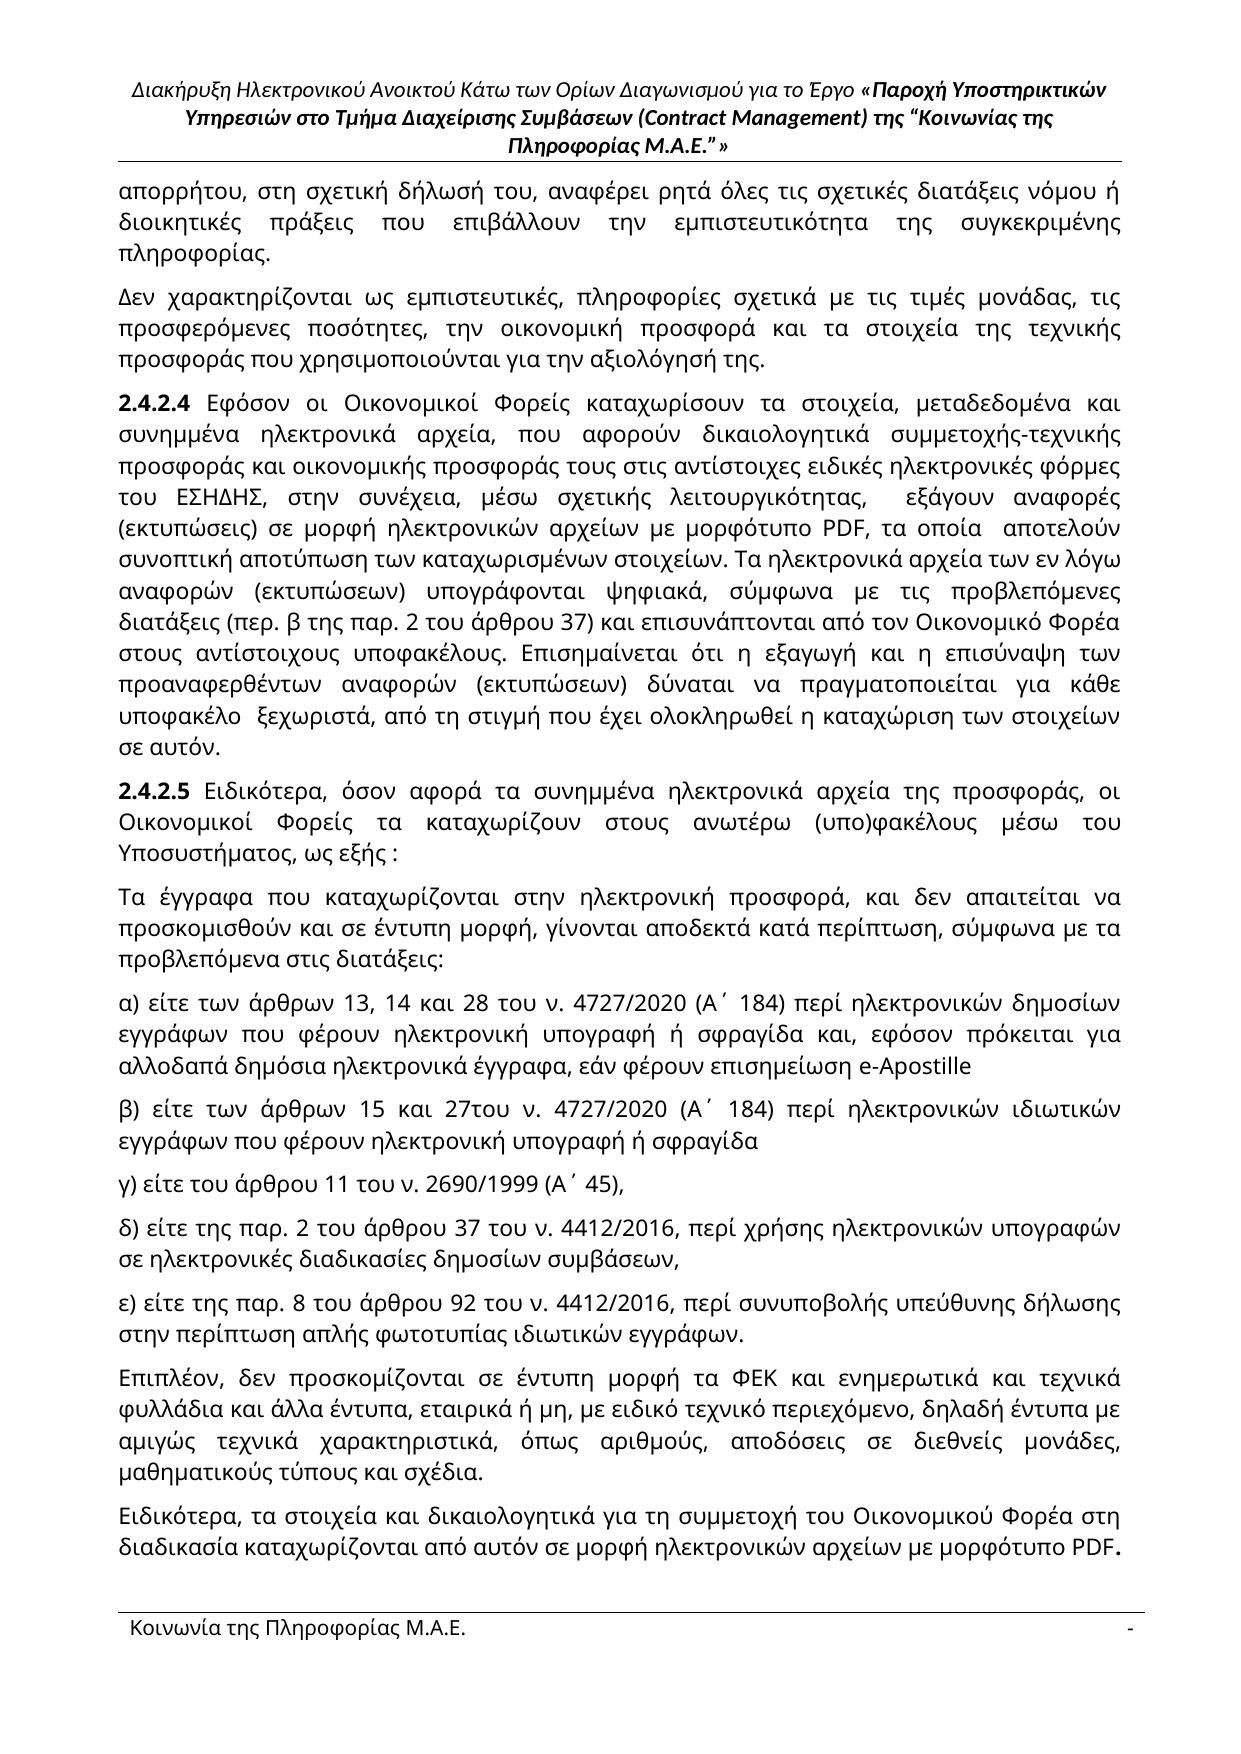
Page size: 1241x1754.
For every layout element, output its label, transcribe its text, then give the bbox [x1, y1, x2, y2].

text γ) είτε του άρθρου 11 του ν. 2690/1999 (Α΄ 45), [118, 1168, 1122, 1200]
text β) είτε των άρθρων 15 και 27του ν. 4727/2020 (Α΄ 184) περί ηλεκτρονικών ιδιωτικών εγγράφων που φέρουν ηλεκτρονική υπογραφή ή σφραγίδα [118, 1093, 1122, 1156]
text 2.4.2.5 Ειδικότερα, όσον αφορά τα συνημμένα ηλεκτρονικά αρχεία της προσφοράς, οι Οικονομικοί Φορείς τα καταχωρίζουν στους ανωτέρω (υπο)φακέλους μέσω του Υποσυστήματος, ως εξής : [118, 775, 1122, 868]
text Τα έγγραφα που καταχωρίζονται στην ηλεκτρονική προσφορά, και δεν απαιτείται να προσκομισθούν και σε έντυπη μορφή, γίνονται αποδεκτά κατά περίπτωση, σύμφωνα με τα προβλεπόμενα στις διατάξεις: [118, 881, 1122, 975]
text Ειδικότερα, τα στοιχεία και δικαιολογητικά για τη συμμετοχή του Οικονομικού Φορέα στη διαδικασία καταχωρίζονται από αυτόν σε μορφή ηλεκτρονικών αρχείων με μορφότυπο PDF. [118, 1500, 1122, 1562]
text Δεν χαρακτηρίζονται ως εμπιστευτικές, πληροφορίες σχετικά με τις τιμές μονάδας, τις προσφερόμενες ποσότητες, την οικονομική προσφορά και τα στοιχεία της τεχνικής προσφοράς που χρησιμοποιούνται για την αξιολόγησή της. [118, 281, 1122, 375]
text δ) είτε της παρ. 2 του άρθρου 37 του ν. 4412/2016, περί χρήσης ηλεκτρονικών υπογραφών σε ηλεκτρονικές διαδικασίες δημοσίων συμβάσεων, [118, 1212, 1122, 1275]
text 2.4.2.4 Εφόσον οι Οικονομικοί Φορείς καταχωρίσουν τα στοιχεία, μεταδεδομένα και συνημμένα ηλεκτρονικά αρχεία, που αφορούν δικαιολογητικά συμμετοχής-τεχνικής προσφοράς και οικονομικής προσφοράς τους στις αντίστοιχες ειδικές ηλεκτρονικές φόρμες του ΕΣΗΔΗΣ, στην συνέχεια, μέσω σχετικής λειτουργικότητας, εξάγουν αναφορές (εκτυπώσεις) σε μορφή ηλεκτρονικών αρχείων με μορφότυπο PDF, τα οποία αποτελούν συνοπτική αποτύπωση των καταχωρισμένων στοιχείων. Τα ηλεκτρονικά αρχεία των εν λόγω αναφορών (εκτυπώσεων) υπογράφονται ψηφιακά, σύμφωνα με τις προβλεπόμενες διατάξεις (περ. β της παρ. 2 του άρθρου 37) και επισυνάπτονται από τον Οικονομικό Φορέα στους αντίστοιχους υποφακέλους. Επισημαίνεται ότι η εξαγωγή και η επισύναψη των προαναφερθέντων αναφορών (εκτυπώσεων) δύναται να πραγματοποιείται για κάθε υποφακέλο ξεχωριστά, από τη στιγμή που έχει ολοκληρωθεί η καταχώριση των στοιχείων σε αυτόν. [118, 387, 1122, 762]
text α) είτε των άρθρων 13, 14 και 28 του ν. 4727/2020 (Α΄ 184) περί ηλεκτρονικών δημοσίων εγγράφων που φέρουν ηλεκτρονική υπογραφή ή σφραγίδα και, εφόσον πρόκειται για αλλοδαπά δημόσια ηλεκτρονικά έγγραφα, εάν φέρουν επισημείωση e-Apostille [118, 987, 1122, 1081]
text Επιπλέον, δεν προσκομίζονται σε έντυπη μορφή τα ΦΕΚ και ενημερωτικά και τεχνικά φυλλάδια και άλλα έντυπα, εταιρικά ή μη, με ειδικό τεχνικό περιεχόμενο, δηλαδή έντυπα με αμιγώς τεχνικά χαρακτηριστικά, όπως αριθμούς, αποδόσεις σε διεθνείς μονάδες, μαθηματικούς τύπους και σχέδια. [118, 1362, 1122, 1487]
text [118, 175, 1122, 268]
text ε) είτε της παρ. 8 του άρθρου 92 του ν. 4412/2016, περί συνυποβολής υπεύθυνης δήλωσης στην περίπτωση απλής φωτοτυπίας ιδιωτικών εγγράφων. [118, 1287, 1122, 1350]
